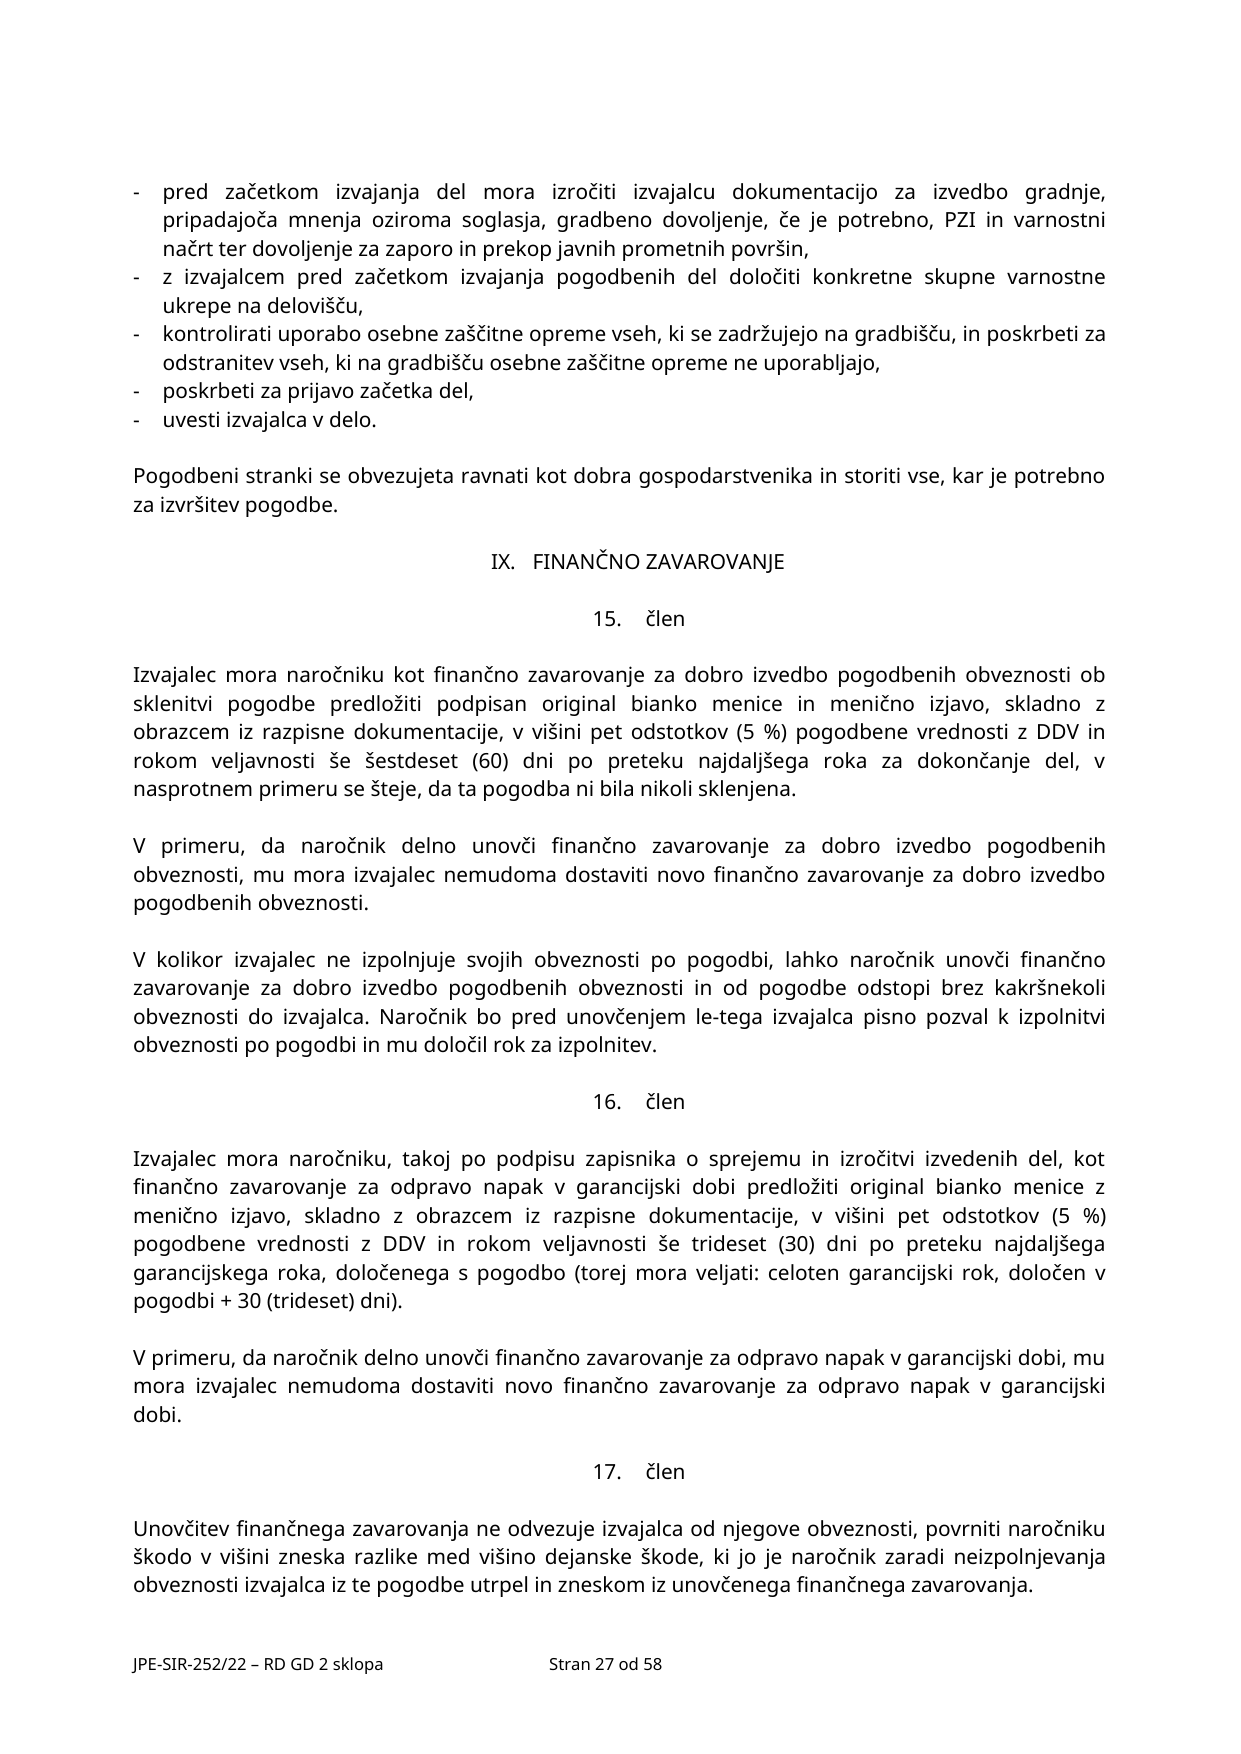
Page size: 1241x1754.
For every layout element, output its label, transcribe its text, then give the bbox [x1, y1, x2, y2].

text V kolikor izvajalec ne izpolnjuje svojih obveznosti po pogodbi, lahko naročnik unovči finančno zavarovanje za dobro izvedbo pogodbenih obveznosti in od pogodbe odstopi brez kakršnekoli obveznosti do izvajalca. Naročnik bo pred unovčenjem le-tega izvajalca pisno pozval k izpolnitvi obveznosti po pogodbi in mu določil rok za izpolnitev. [133, 945, 1107, 1059]
list kontrolirati uporabo osebne zaščitne opreme vseh, ki se zadržujejo na gradbišču, in poskrbeti za odstranitev vseh, ki na gradbišču osebne zaščitne opreme ne uporabljajo, [133, 319, 1107, 376]
list člen [170, 604, 1107, 632]
text Pogodbeni stranki se obvezujeta ravnati kot dobra gospodarstvenika in storiti vse, kar je potrebno za izvršitev pogodbe. [133, 462, 1107, 518]
text Unovčitev finančnega zavarovanja ne odvezuje izvajalca od njegove obveznosti, povrniti naročniku škodo v višini zneska razlike med višino dejanske škode, ki jo je naročnik zaradi neizpolnjevanja obveznosti izvajalca iz te pogodbe utrpel in zneskom iz unovčenega finančnega zavarovanja. [133, 1514, 1107, 1599]
list člen [170, 1087, 1107, 1116]
list člen [170, 1457, 1107, 1485]
text Izvajalec mora naročniku kot finančno zavarovanje za dobro izvedbo pogodbenih obveznosti ob sklenitvi pogodbe predložiti podpisan original bianko menice in menično izjavo, skladno z obrazcem iz razpisne dokumentacije, v višini pet odstotkov (5 %) pogodbene vrednosti z DDV in rokom veljavnosti še šestdeset (60) dni po preteku najdaljšega roka za dokončanje del, v nasprotnem primeru se šteje, da ta pogodba ni bila nikoli sklenjena. [133, 661, 1107, 803]
list uvesti izvajalca v delo. [133, 405, 1107, 433]
list FINANČNO ZAVAROVANJE [168, 547, 1107, 575]
list pred začetkom izvajanja del mora izročiti izvajalcu dokumentacijo za izvedbo gradnje, pripadajoča mnenja oziroma soglasja, gradbeno dovoljenje, če je potrebno, PZI in varnostni načrt ter dovoljenje za zaporo in prekop javnih prometnih površin, [133, 177, 1107, 262]
text Izvajalec mora naročniku, takoj po podpisu zapisnika o sprejemu in izročitvi izvedenih del, kot finančno zavarovanje za odpravo napak v garancijski dobi predložiti original bianko menice z menično izjavo, skladno z obrazcem iz razpisne dokumentacije, v višini pet odstotkov (5 %) pogodbene vrednosti z DDV in rokom veljavnosti še trideset (30) dni po preteku najdaljšega garancijskega roka, določenega s pogodbo (torej mora veljati: celoten garancijski rok, določen v pogodbi + 30 (trideset) dni). [133, 1144, 1107, 1315]
list z izvajalcem pred začetkom izvajanja pogodbenih del določiti konkretne skupne varnostne ukrepe na delovišču, [133, 262, 1107, 319]
text V primeru, da naročnik delno unovči finančno zavarovanje za odpravo napak v garancijski dobi, mu mora izvajalec nemudoma dostaviti novo finančno zavarovanje za odpravo napak v garancijski dobi. [133, 1343, 1107, 1428]
text V primeru, da naročnik delno unovči finančno zavarovanje za dobro izvedbo pogodbenih obveznosti, mu mora izvajalec nemudoma dostaviti novo finančno zavarovanje za dobro izvedbo pogodbenih obveznosti. [133, 831, 1107, 917]
list poskrbeti za prijavo začetka del, [133, 376, 1107, 405]
